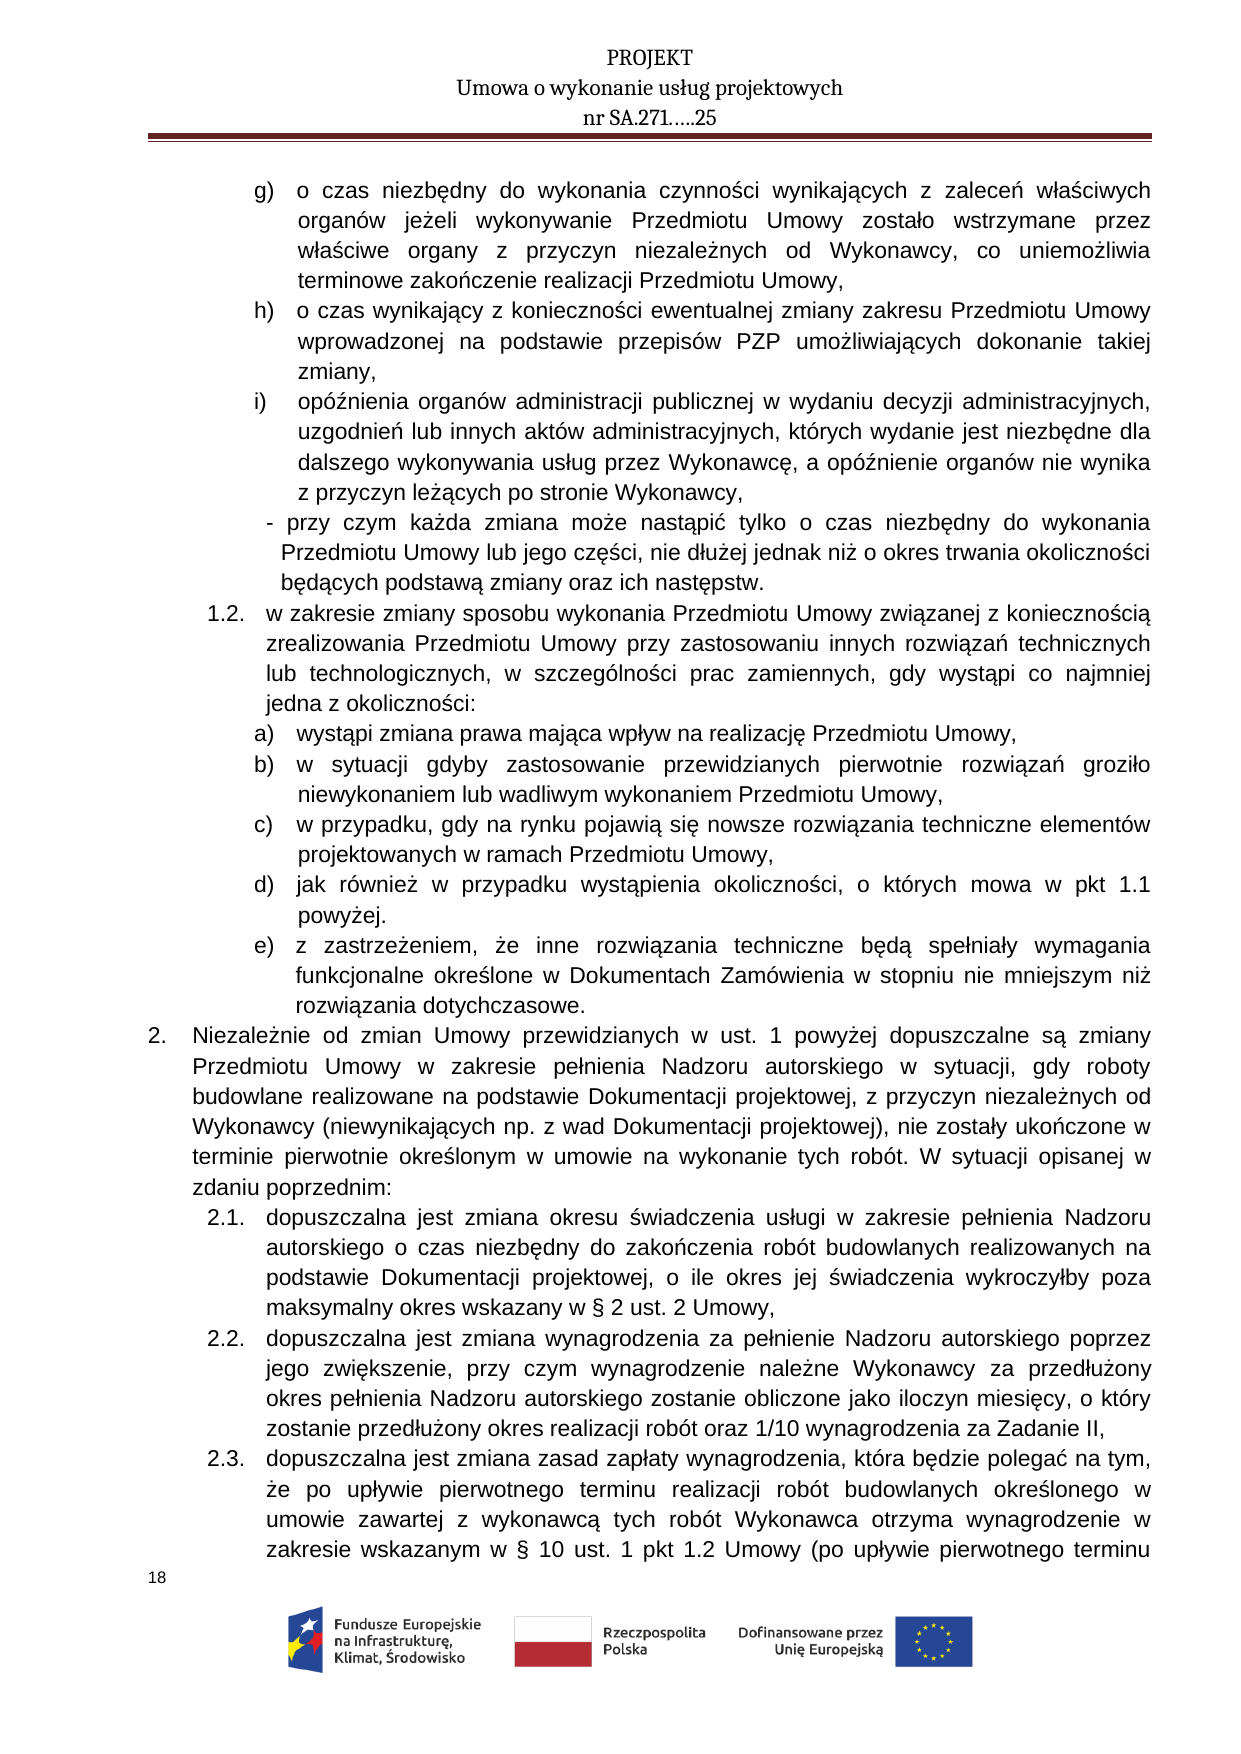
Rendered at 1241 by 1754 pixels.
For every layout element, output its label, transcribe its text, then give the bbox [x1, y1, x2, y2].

list z zastrzeżeniem, że inne rozwiązania techniczne będą spełniały wymagania funkcjonalne określone w Dokumentach Zamówienia w stopniu nie mniejszym niż rozwiązania dotychczasowe. [254, 932, 1152, 1018]
list jak również w przypadku wystąpienia okoliczności, o których mowa w pkt 1.1 powyżej. [254, 871, 1152, 928]
text - przy czym każda zmiana może nastąpić tylko o czas niezbędny do wykonania Przedmiotu Umowy lub jego części, nie dłużej jednak niż o okres trwania okoliczności będących podstawą zmiany oraz ich następstw. [266, 509, 1152, 596]
list wystąpi zmiana prawa mająca wpływ na realizację Przedmiotu Umowy, [254, 720, 1152, 747]
subtitle Niezależnie od zmian Umowy przewidzianych w ust. 1 powyżej dopuszczalne są zmiany Przedmiotu Umowy w zakresie pełnienia Nadzoru autorskiego w sytuacji, gdy roboty budowlane realizowane na podstawie Dokumentacji projektowej, z przyczyn niezależnych od Wykonawcy (niewynikających np. z wad Dokumentacji projektowej), nie zostały ukończone w terminie pierwotnie określonym w umowie na wykonanie tych robót. W sytuacji opisanej w zdaniu poprzednim: [148, 1022, 1152, 1200]
subtitle dopuszczalna jest zmiana okresu świadczenia usługi w zakresie pełnienia Nadzoru autorskiego o czas niezbędny do zakończenia robót budowlanych realizowanych na podstawie Dokumentacji projektowej, o ile okres jej świadczenia wykroczyłby poza maksymalny okres wskazany w § 2 ust. 2 Umowy, [207, 1204, 1152, 1321]
list w przypadku, gdy na rynku pojawią się nowsze rozwiązania techniczne elementów projektowanych w ramach Przedmiotu Umowy, [254, 811, 1152, 867]
list o czas niezbędny do wykonania czynności wynikających z zaleceń właściwych organów jeżeli wykonywanie Przedmiotu Umowy zostało wstrzymane przez właściwe organy z przyczyn niezależnych od Wykonawcy, co uniemożliwia terminowe zakończenie realizacji Przedmiotu Umowy, [254, 177, 1152, 293]
list w sytuacji gdyby zastosowanie przewidzianych pierwotnie rozwiązań groziło niewykonaniem lub wadliwym wykonaniem Przedmiotu Umowy, [254, 751, 1152, 807]
list o czas wynikający z konieczności ewentualnej zmiany zakresu Przedmiotu Umowy wprowadzonej na podstawie przepisów PZP umożliwiających dokonanie takiej zmiany, [254, 297, 1152, 384]
subtitle dopuszczalna jest zmiana wynagrodzenia za pełnienie Nadzoru autorskiego poprzez jego zwiększenie, przy czym wynagrodzenie należne Wykonawcy za przedłużony okres pełnienia Nadzoru autorskiego zostanie obliczone jako iloczyn miesięcy, o który zostanie przedłużony okres realizacji robót oraz 1/10 wynagrodzenia za Zadanie II, [207, 1324, 1152, 1441]
subtitle w zakresie zmiany sposobu wykonania Przedmiotu Umowy związanej z koniecznością zrealizowania Przedmiotu Umowy przy zastosowaniu innych rozwiązań technicznych lub technologicznych, w szczególności prac zamiennych, gdy wystąpi co najmniej jedna z okoliczności: [207, 599, 1152, 716]
list opóźnienia organów administracji publicznej w wydaniu decyzji administracyjnych, uzgodnień lub innych aktów administracyjnych, których wydanie jest niezbędne dla dalszego wykonywania usług przez Wykonawcę, a opóźnienie organów nie wynika z przyczyn leżących po stronie Wykonawcy, [254, 388, 1152, 505]
picture [271, 1589, 991, 1690]
